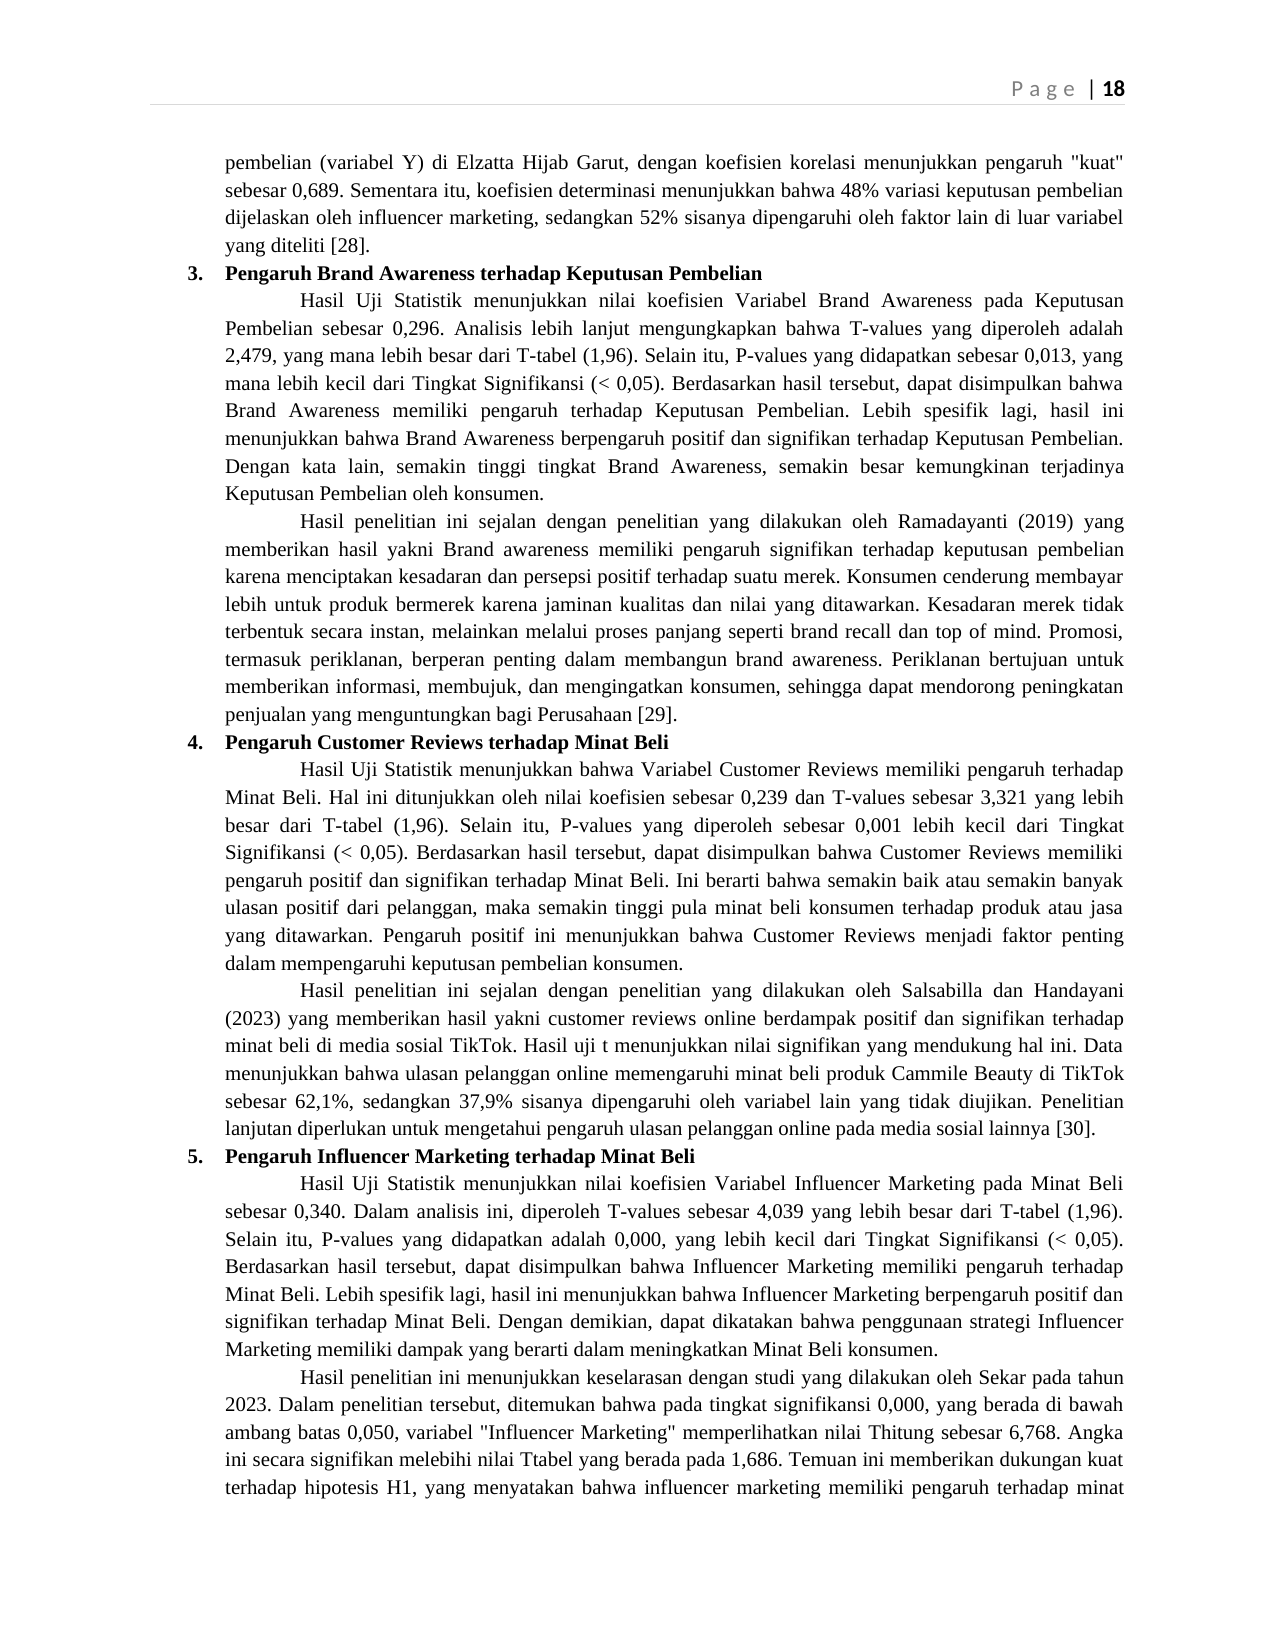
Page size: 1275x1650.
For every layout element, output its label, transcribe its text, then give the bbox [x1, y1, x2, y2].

list Hasil Uji Statistik menunjukkan bahwa Variabel Customer Reviews memiliki pengaruh terhadap Minat Beli. Hal ini ditunjukkan oleh nilai koefisien sebesar 0,239 dan T-values sebesar 3,321 yang lebih besar dari T-tabel (1,96). Selain itu, P-values yang diperoleh sebesar 0,001 lebih kecil dari Tingkat Signifikansi (< 0,05). Berdasarkan hasil tersebut, dapat disimpulkan bahwa Customer Reviews memiliki pengaruh positif dan signifikan terhadap Minat Beli. Ini berarti bahwa semakin baik atau semakin banyak ulasan positif dari pelanggan, maka semakin tinggi pula minat beli konsumen terhadap produk atau jasa yang ditawarkan. Pengaruh positif ini menunjukkan bahwa Customer Reviews menjadi faktor penting dalam mempengaruhi keputusan pembelian konsumen. [225, 757, 1125, 974]
list Pengaruh Influencer Marketing terhadap Minat Beli [187, 1144, 1125, 1168]
list Hasil penelitian ini sejalan dengan penelitian yang dilakukan oleh Salsabilla dan Handayani (2023) yang memberikan hasil yakni customer reviews online berdampak positif dan signifikan terhadap minat beli di media sosial TikTok. Hasil uji t menunjukkan nilai signifikan yang mendukung hal ini. Data menunjukkan bahwa ulasan pelanggan online memengaruhi minat beli produk Cammile Beauty di TikTok sebesar 62,1%, sedangkan 37,9% sisanya dipengaruhi oleh variabel lain yang tidak diujikan. Penelitian lanjutan diperlukan untuk mengetahui pengaruh ulasan pelanggan online pada media sosial lainnya [30]. [225, 978, 1125, 1140]
list Pengaruh Customer Reviews terhadap Minat Beli [187, 730, 1125, 754]
list Hasil penelitian ini sejalan dengan penelitian yang dilakukan oleh Ramadayanti (2019) yang memberikan hasil yakni Brand awareness memiliki pengaruh signifikan terhadap keputusan pembelian karena menciptakan kesadaran dan persepsi positif terhadap suatu merek. Konsumen cenderung membayar lebih untuk produk bermerek karena jaminan kualitas dan nilai yang ditawarkan. Kesadaran merek tidak terbentuk secara instan, melainkan melalui proses panjang seperti brand recall dan top of mind. Promosi, termasuk periklanan, berperan penting dalam membangun brand awareness. Periklanan bertujuan untuk memberikan informasi, membujuk, dan mengingatkan konsumen, sehingga dapat mendorong peningkatan penjualan yang menguntungkan bagi Perusahaan [29]. [225, 509, 1125, 726]
list Pengaruh Brand Awareness terhadap Keputusan Pembelian [187, 260, 1125, 284]
list Hasil Uji Statistik menunjukkan nilai koefisien Variabel Brand Awareness pada Keputusan Pembelian sebesar 0,296. Analisis lebih lanjut mengungkapkan bahwa T-values yang diperoleh adalah 2,479, yang mana lebih besar dari T-tabel (1,96). Selain itu, P-values yang didapatkan sebesar 0,013, yang mana lebih kecil dari Tingkat Signifikansi (< 0,05). Berdasarkan hasil tersebut, dapat disimpulkan bahwa Brand Awareness memiliki pengaruh terhadap Keputusan Pembelian. Lebih spesifik lagi, hasil ini menunjukkan bahwa Brand Awareness berpengaruh positif dan signifikan terhadap Keputusan Pembelian. Dengan kata lain, semakin tinggi tingkat Brand Awareness, semakin besar kemungkinan terjadinya Keputusan Pembelian oleh konsumen. [225, 288, 1125, 505]
list Hasil Uji Statistik menunjukkan nilai koefisien Variabel Influencer Marketing pada Minat Beli sebesar 0,340. Dalam analisis ini, diperoleh T-values sebesar 4,039 yang lebih besar dari T-tabel (1,96). Selain itu, P-values yang didapatkan adalah 0,000, yang lebih kecil dari Tingkat Signifikansi (< 0,05). Berdasarkan hasil tersebut, dapat disimpulkan bahwa Influencer Marketing memiliki pengaruh terhadap Minat Beli. Lebih spesifik lagi, hasil ini menunjukkan bahwa Influencer Marketing berpengaruh positif dan signifikan terhadap Minat Beli. Dengan demikian, dapat dikatakan bahwa penggunaan strategi Influencer Marketing memiliki dampak yang berarti dalam meningkatkan Minat Beli konsumen. [225, 1171, 1125, 1361]
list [225, 1364, 1125, 1499]
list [225, 150, 1125, 257]
